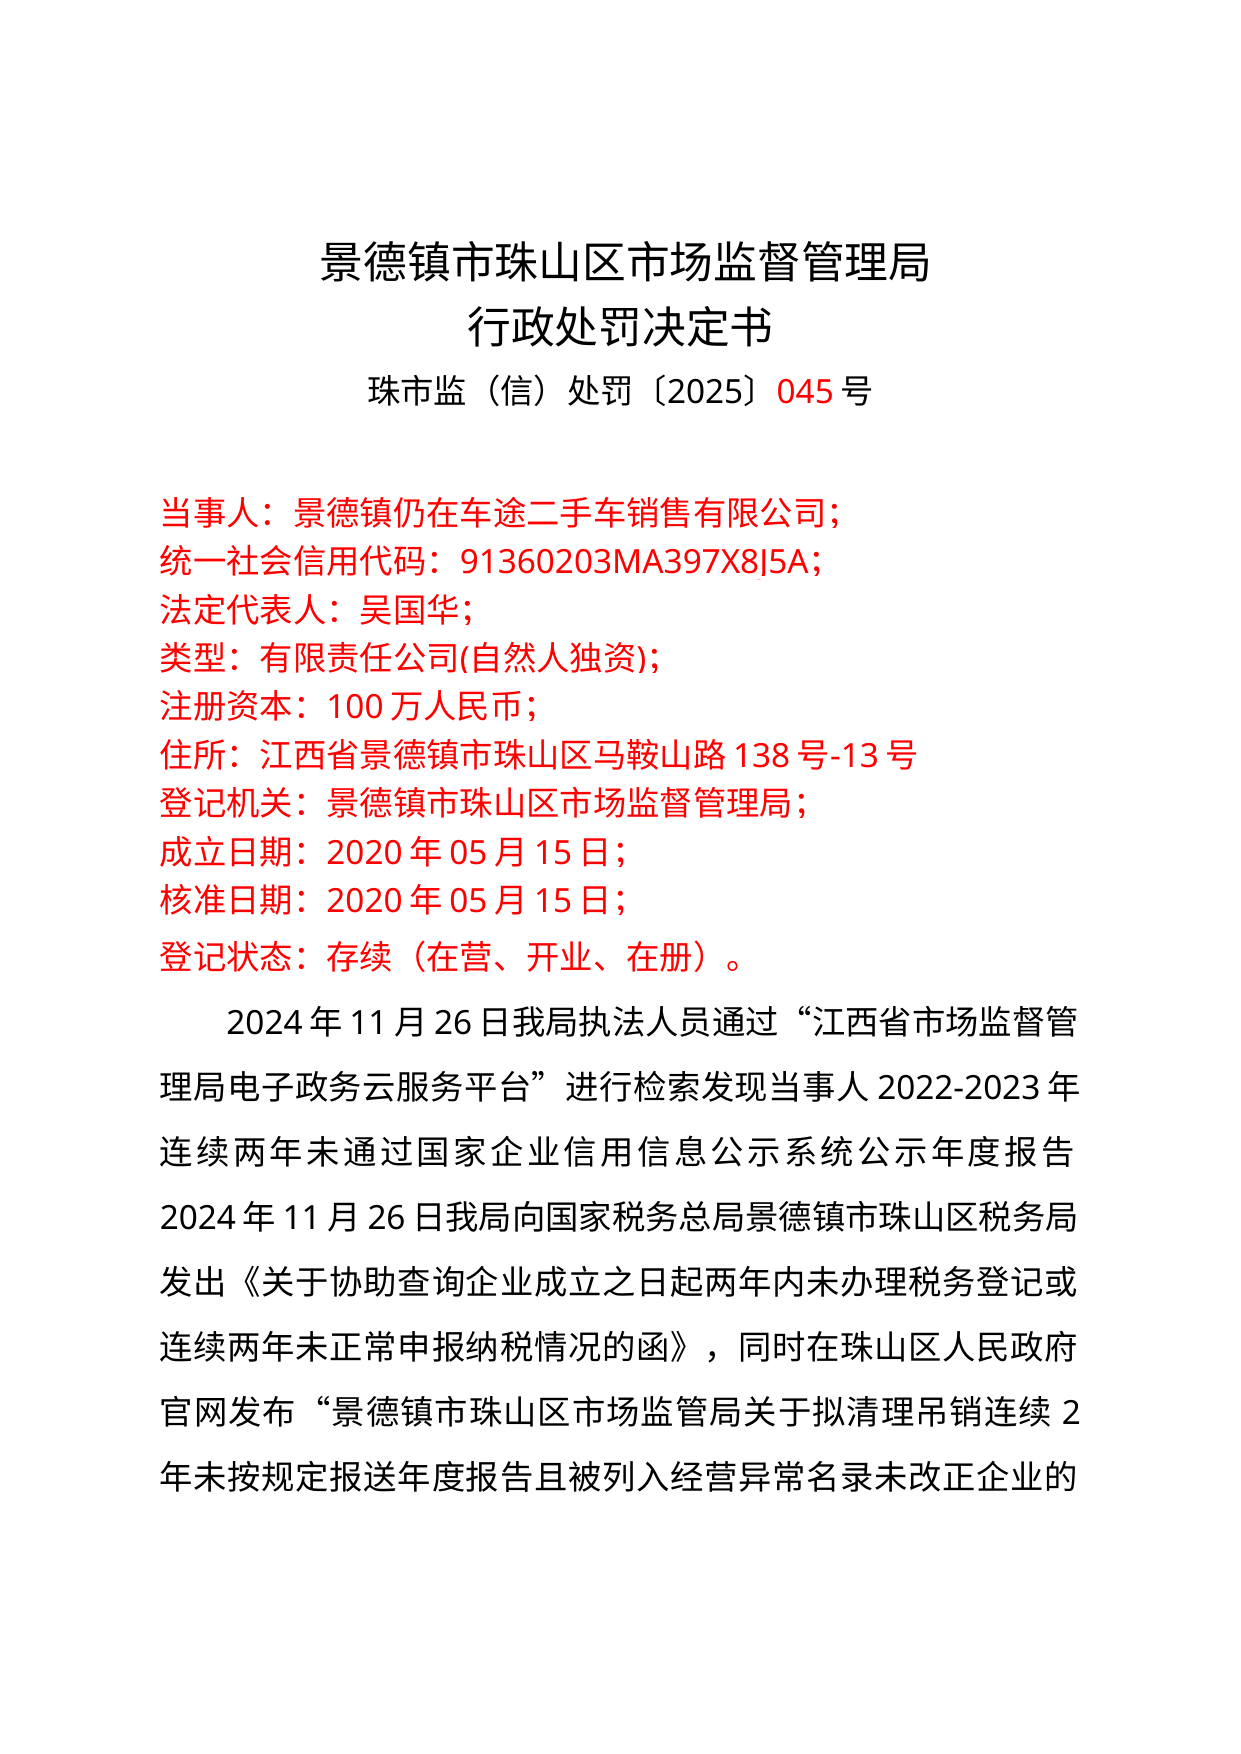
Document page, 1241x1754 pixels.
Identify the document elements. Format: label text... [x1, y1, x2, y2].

subtitle 景德镇市珠山区市场监督管理局 [159, 227, 1081, 292]
text 注册资本：100万人民币； [159, 680, 1081, 729]
text 统一社会信用代码：91360203MA397X8J5A； [159, 535, 1081, 584]
text 成立日期：2020年05月15日； [159, 825, 1081, 874]
text 法定代表人：吴国华； [159, 584, 1081, 632]
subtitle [159, 987, 1081, 1507]
text 类型：有限责任公司(自然人独资)； [159, 632, 1081, 680]
text 登记状态：存续（在营、开业、在册）。 [159, 922, 1081, 987]
text 住所：江西省景德镇市珠山区马鞍山路138号-13号 [159, 729, 1081, 777]
subtitle 行政处罚决定书 [159, 292, 1081, 357]
text 核准日期：2020年05月15日； [159, 874, 1081, 922]
text 当事人：景德镇仍在车途二手车销售有限公司； [159, 487, 1081, 535]
text 登记机关：景德镇市珠山区市场监督管理局； [159, 777, 1081, 825]
text 珠市监（信）处罚〔2025〕045号 [159, 357, 1081, 422]
